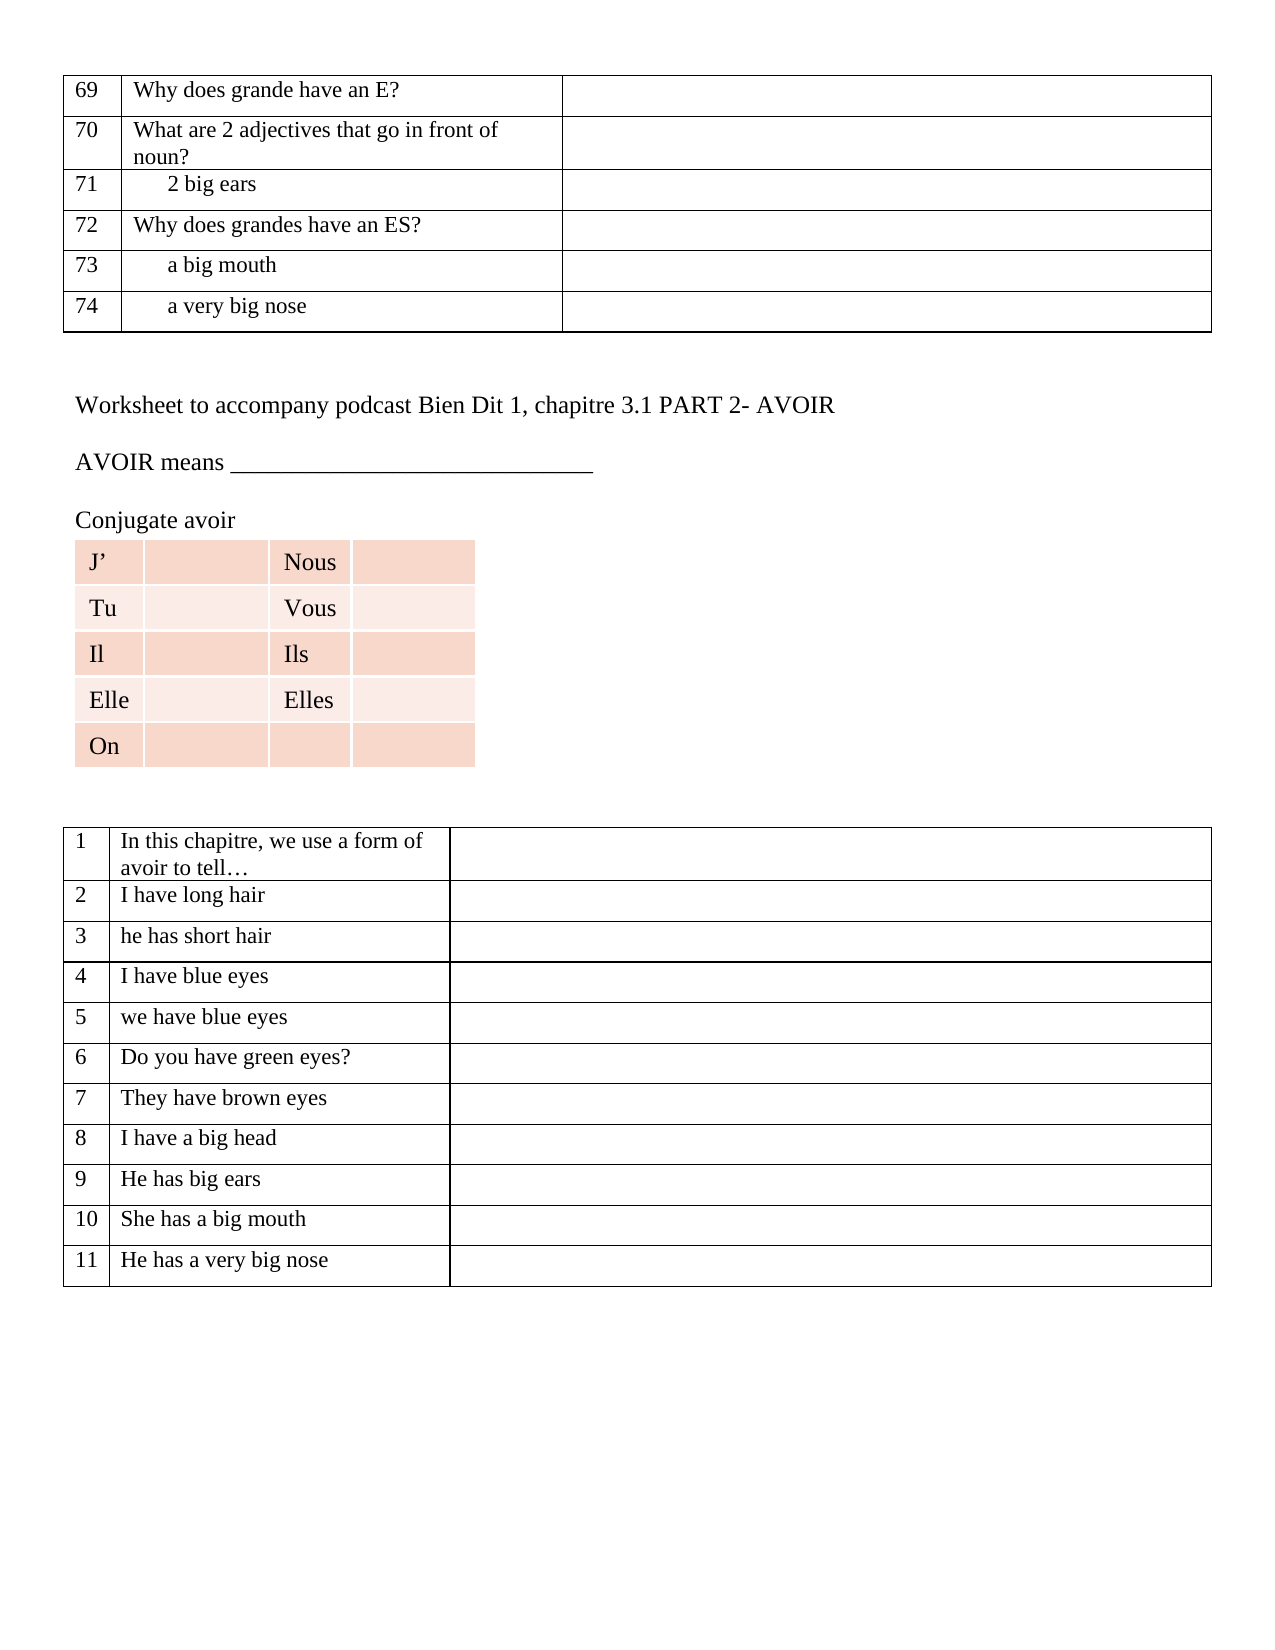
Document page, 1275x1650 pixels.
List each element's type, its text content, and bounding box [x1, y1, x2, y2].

table_cell 11 [64, 1246, 109, 1286]
table_cell Elle [75, 678, 143, 721]
table_cell [563, 76, 1211, 116]
table_cell [451, 963, 1211, 1002]
table_cell [451, 1125, 1211, 1164]
table_header 1 [64, 828, 109, 880]
table_cell [563, 251, 1211, 291]
text Worksheet to accompany podcast Bien Dit 1, chapitre 3.1 PART 2- AVOIR [75, 390, 1200, 419]
table_cell we have blue eyes [110, 1003, 449, 1042]
table_cell [451, 881, 1211, 921]
table_cell [451, 1246, 1211, 1286]
table_cell Elles [270, 678, 350, 721]
table_header [145, 540, 268, 584]
table_cell [145, 678, 268, 721]
table_cell [563, 170, 1211, 210]
table_cell He has a very big nose [110, 1246, 449, 1286]
table_cell [353, 678, 475, 721]
table_cell [451, 1084, 1211, 1123]
table_cell Why does grandes have an ES? [122, 211, 562, 250]
table_cell 74 [64, 292, 121, 331]
table_header In this chapitre, we use a form of avoir to tell… [110, 828, 449, 880]
table_header Nous [270, 540, 350, 584]
table_header [451, 828, 1211, 880]
table_cell 8 [64, 1125, 109, 1164]
table_cell [145, 632, 268, 675]
table_cell Why does grande have an E? [122, 76, 562, 116]
table_cell [270, 723, 350, 767]
table_header [353, 540, 475, 584]
table_cell [451, 1165, 1211, 1204]
table_cell 2 big ears [122, 170, 562, 210]
table_cell 7 [64, 1084, 109, 1123]
table_cell He has big ears [110, 1165, 449, 1204]
table_cell 4 [64, 963, 109, 1002]
text Conjugate avoir [75, 505, 1200, 534]
table_cell I have blue eyes [110, 963, 449, 1002]
table_cell a very big nose [122, 292, 562, 331]
table_cell a big mouth [122, 251, 562, 291]
text AVOIR means _____________________________ [75, 447, 1200, 476]
table_cell Tu [75, 586, 143, 629]
table_cell On [75, 723, 143, 767]
table_cell [563, 292, 1211, 331]
table_cell he has short hair [110, 922, 449, 961]
table_cell I have long hair [110, 881, 449, 921]
table_cell 5 [64, 1003, 109, 1042]
table_cell 2 [64, 881, 109, 921]
table_cell 69 [64, 76, 121, 116]
table_cell 70 [64, 117, 121, 169]
table_cell [145, 723, 268, 767]
table_cell Vous [270, 586, 350, 629]
table_cell [451, 1206, 1211, 1245]
table_cell They have brown eyes [110, 1084, 449, 1123]
table_header J’ [75, 540, 143, 584]
table_cell [353, 632, 475, 675]
table_cell [145, 586, 268, 629]
table_cell Ils [270, 632, 350, 675]
table_cell What are 2 adjectives that go in front of noun? [122, 117, 562, 169]
table_cell [451, 1044, 1211, 1083]
table_cell [353, 723, 475, 767]
table_cell 9 [64, 1165, 109, 1204]
table_cell I have a big head [110, 1125, 449, 1164]
table_cell [563, 211, 1211, 250]
table_cell 3 [64, 922, 109, 961]
table_cell 72 [64, 211, 121, 250]
table_cell [451, 922, 1211, 961]
table_cell [563, 117, 1211, 169]
table_cell [451, 1003, 1211, 1042]
table_cell 73 [64, 251, 121, 291]
table_cell 71 [64, 170, 121, 210]
table_cell She has a big mouth [110, 1206, 449, 1245]
table_cell 10 [64, 1206, 109, 1245]
table_cell [353, 586, 475, 629]
table_cell Il [75, 632, 143, 675]
table_cell Do you have green eyes? [110, 1044, 449, 1083]
table_cell 6 [64, 1044, 109, 1083]
